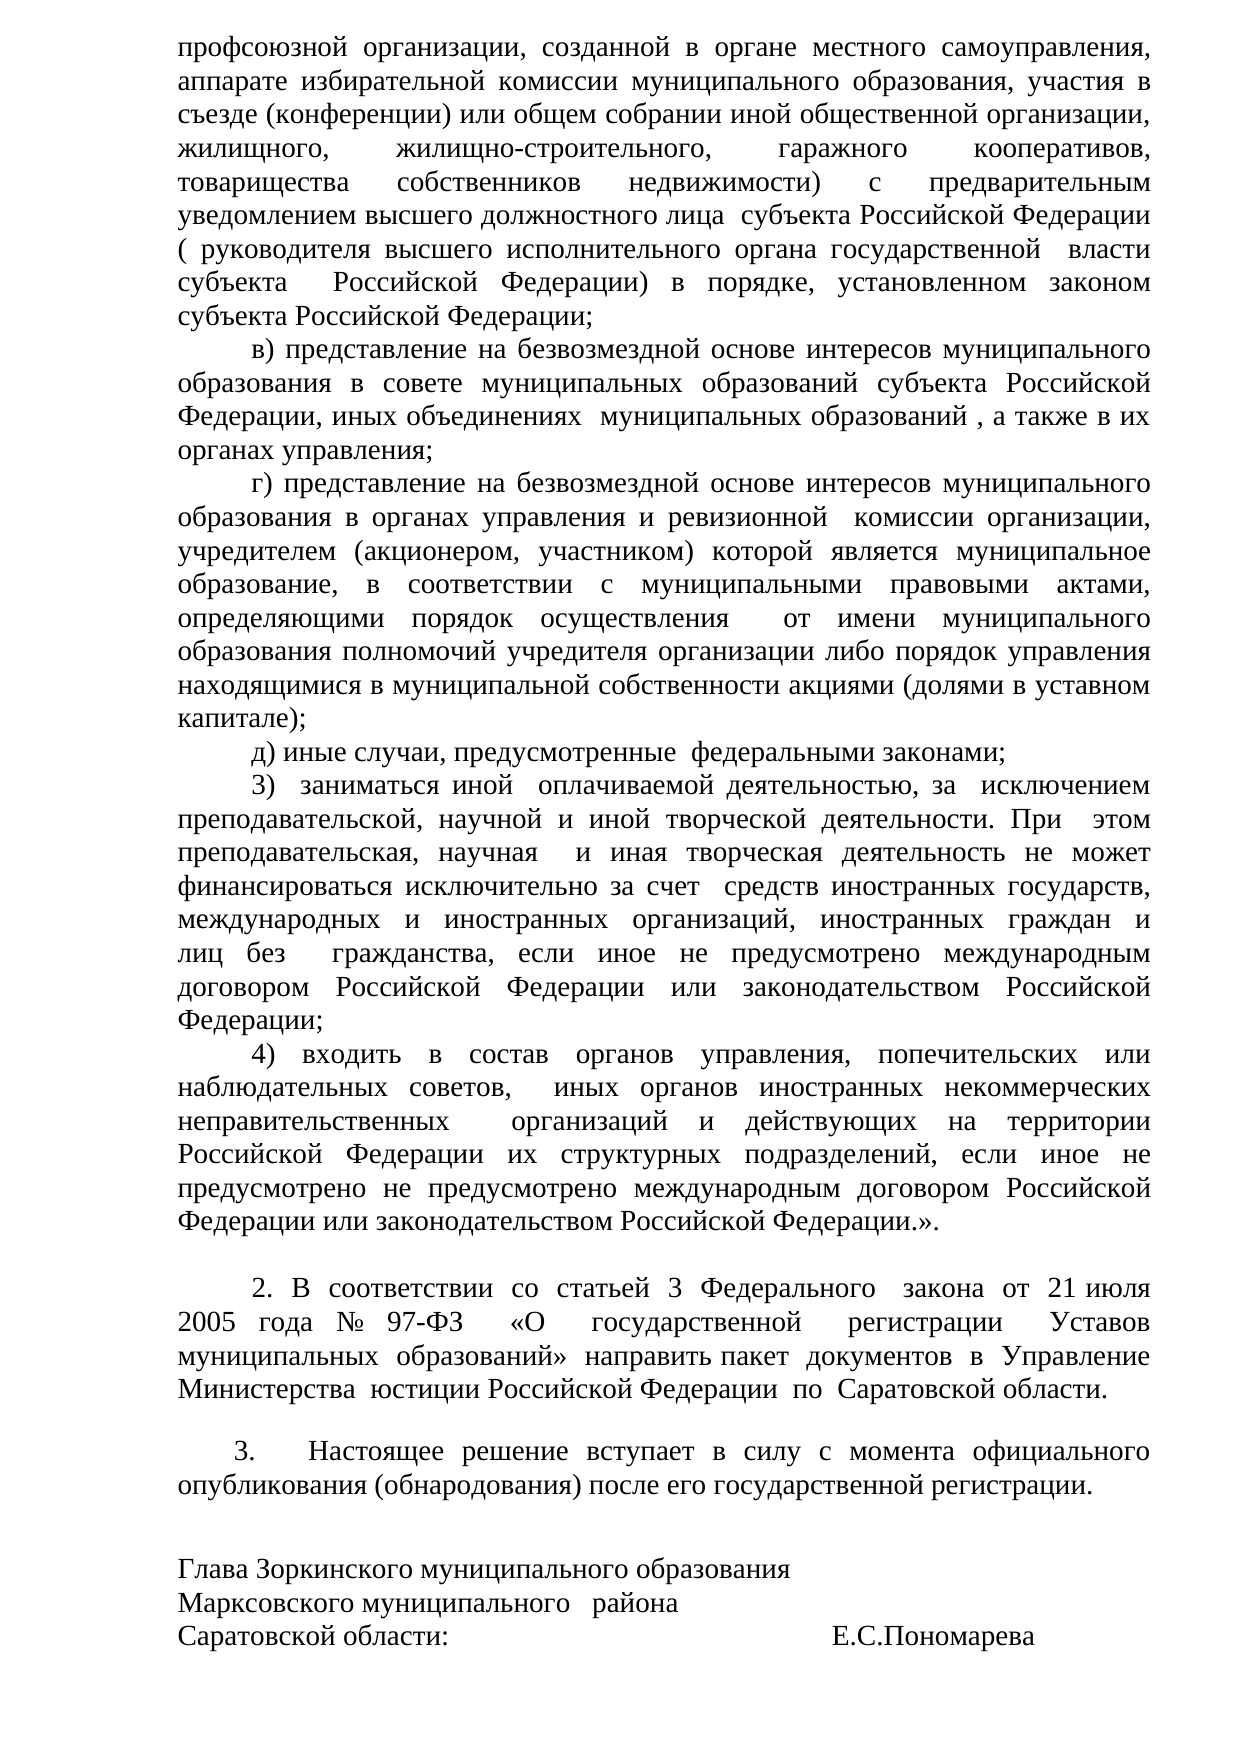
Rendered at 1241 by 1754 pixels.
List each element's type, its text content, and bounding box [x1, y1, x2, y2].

text г) представление на безвозмездной основе интересов муниципального образования в органах управления и ревизионной комиссии организации, учредителем (акционером, участником) которой является муниципальное образование, в соответствии с муниципальными правовыми актами, определяющими порядок осуществления от имени муниципального образования полномочий учредителя организации либо порядок управления находящимися в муниципальной собственности акциями (долями в уставном капитале); [177, 466, 1152, 734]
text 3. Настоящее решение вступает в силу с момента официального опубликования (обнародования) после его государственной регистрации. [177, 1433, 1152, 1501]
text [177, 29, 1152, 331]
text в) представление на безвозмездной основе интересов муниципального образования в совете муниципальных образований субъекта Российской Федерации, иных объединениях муниципальных образований , а также в их органах управления; [177, 331, 1152, 466]
text 2. В соответствии со статьей 3 Федерального закона от 21 июля 2005 года № 97-ФЗ «О государственной регистрации Уставов муниципальных образований» направить пакет документов в Управление Министерства юстиции Российской Федерации по Саратовской области. [177, 1271, 1152, 1405]
text Саратовской области: Е.С.Пономарева [177, 1619, 1152, 1652]
text Глава Зоркинского муниципального образования Марксовского муниципального района [177, 1552, 833, 1619]
text 3) заниматься иной оплачиваемой деятельностью, за исключением преподавательской, научной и иной творческой деятельности. При этом преподавательская, научная и иная творческая деятельность не может финансироваться исключительно за счет средств иностранных государств, международных и иностранных организаций, иностранных граждан и лиц без гражданства, если иное не предусмотрено международным договором Российской Федерации или законодательством Российской Федерации; [177, 767, 1152, 1036]
text 4) входить в состав органов управления, попечительских или наблюдательных советов, иных органов иностранных некоммерческих неправительственных организаций и действующих на территории Российской Федерации их структурных подразделений, если иное не предусмотрено не предусмотрено международным договором Российской Федерации или законодательством Российской Федерации.». [177, 1036, 1152, 1237]
text д) иные случаи, предусмотренные федеральными законами; [177, 734, 1152, 767]
